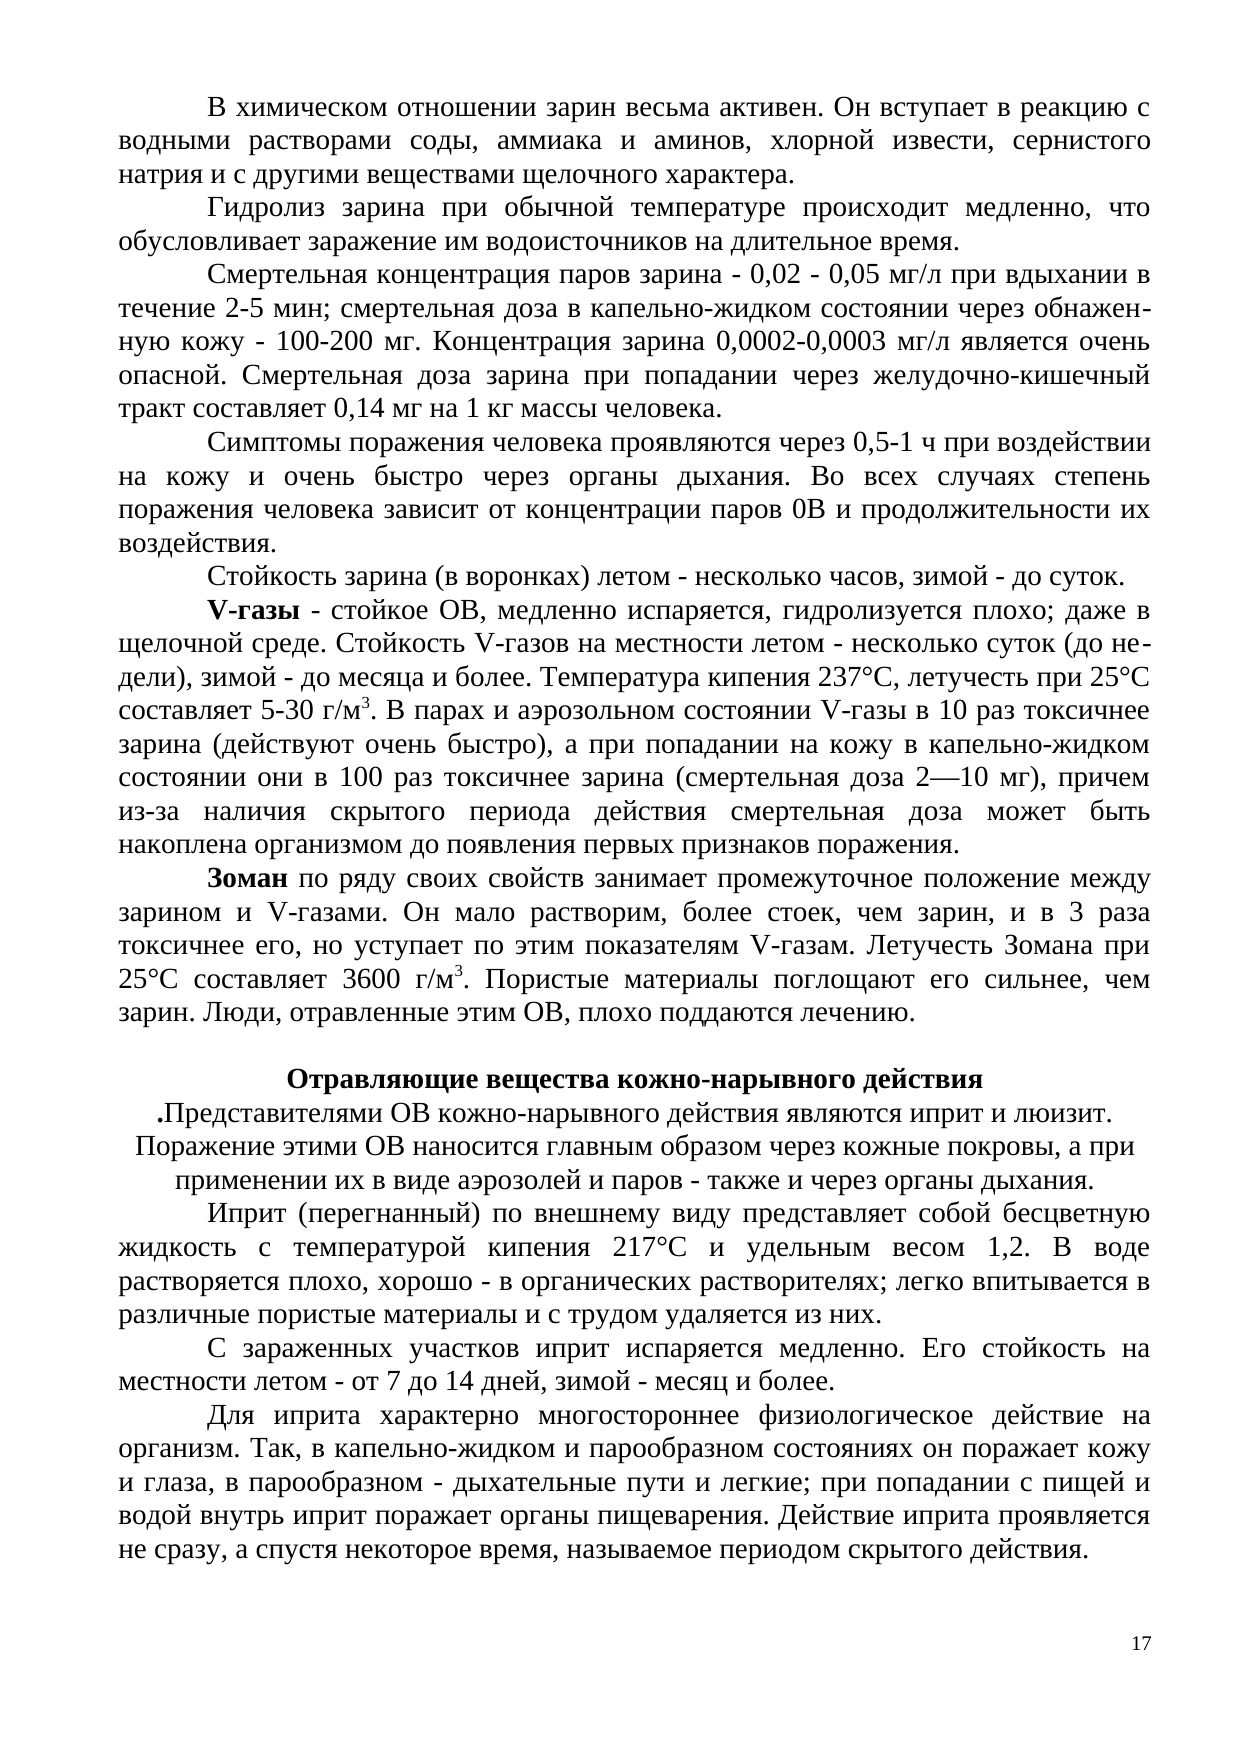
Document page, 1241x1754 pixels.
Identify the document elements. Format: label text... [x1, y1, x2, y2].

text .Представителями ОВ кожно-нарывного действия являются иприт и люизит. Поражение этими ОВ наносится главным образом через кожные покровы, а при применении их в виде аэрозолей и паров - также и через органы дыхания. [118, 1095, 1152, 1196]
text Гидролиз зарина при обычной температуре происходит медленно, что обусловливает заражение им водоисточников на длительное время. [118, 189, 1152, 256]
text Смертельная концентрация паров зарина - 0,02 - 0,05 мг/л при вдыхании в течение 2-5 мин; смертельная доза в капельно-жидком состоянии через обнаженную кожу - 100-200 мг. Концентрация зарина 0,0002-0,0003 мг/л является очень опасной. Смертельная доза зарина при попадании через желудочно-кишечный тракт составляет 0,14 мг на массы человека. [118, 256, 1152, 424]
text Зоман по ряду своих свойств занимает промежуточное положение между зарином и V-газами. Он мало растворим, более стоек, чем зарин, и в 3 раза токсичнее его, но уступает по этим показателям V-газам. Летучесть Зомана при 25°С составляет 3600 г/м3. Пористые материалы поглощают его сильнее, чем зарин. Люди, отравленные этим ОВ, плохо поддаются лечению. [118, 860, 1152, 1028]
text Для иприта характерно многостороннее физиологическое действие на организм. Так, в капельно-жидком и парообразном состояниях он поражает кожу и глаза, в парообразном - дыхательные пути и легкие; при попадании с пищей и водой внутрь иприт поражает органы пищеварения. Действие иприта проявляется не сразу, а спустя некоторое время, называемое периодом скрытого действия. [118, 1397, 1152, 1564]
text Иприт (перегнанный) по внешнему виду представляет собой бесцветную жидкость с температурой кипения 217°С и удельным весом 1,2. В воде растворяется плохо, хорошо - в органических растворителях; легко впитывается в различные пористые материалы и с трудом удаляется из них. [118, 1196, 1152, 1330]
text Стойкость зарина (в воронках) летом - несколько часов, зимой - до суток. [118, 558, 1152, 592]
text Отравляющие вещества кожно-нарывного действия [118, 1061, 1152, 1095]
text С зараженных участков иприт испаряется медленно. Его стойкость на местности летом - от 7 до 14 дней, зимой - месяц и более. [118, 1330, 1152, 1397]
text Симптомы поражения человека проявляются через 0,5-1 ч при воздействии на кожу и очень быстро через органы дыхания. Во всех случаях степень поражения человека зависит от концентрации паров 0В и продолжительности их воздействия. [118, 424, 1152, 558]
text V-газы - стойкое ОВ, медленно испаряется, гидролизуется плохо; даже в щелочной среде. Стойкость V-газов на местности летом - несколько суток (до недели), зимой - до месяца и более. Температура кипения 237°С, летучесть при 25°С составляет 5-30 г/м3. В парах и аэрозольном состоянии V-газы в 10 раз токсичнее зарина (действуют очень быстро), а при попадании на кожу в капельно-жидком состоянии они в 100 раз токсичнее зарина (смертельная доза 2—10 мг), причем из-за наличия скрытого периода действия смертельная доза может быть накоплена организмом до появления первых признаков поражения. [118, 592, 1152, 860]
text В химическом отношении зарин весьма активен. Он вступает в реакцию с водными растворами соды, аммиака и аминов, хлорной извести, сернистого натрия и с другими веществами щелочного характера. [118, 89, 1152, 189]
